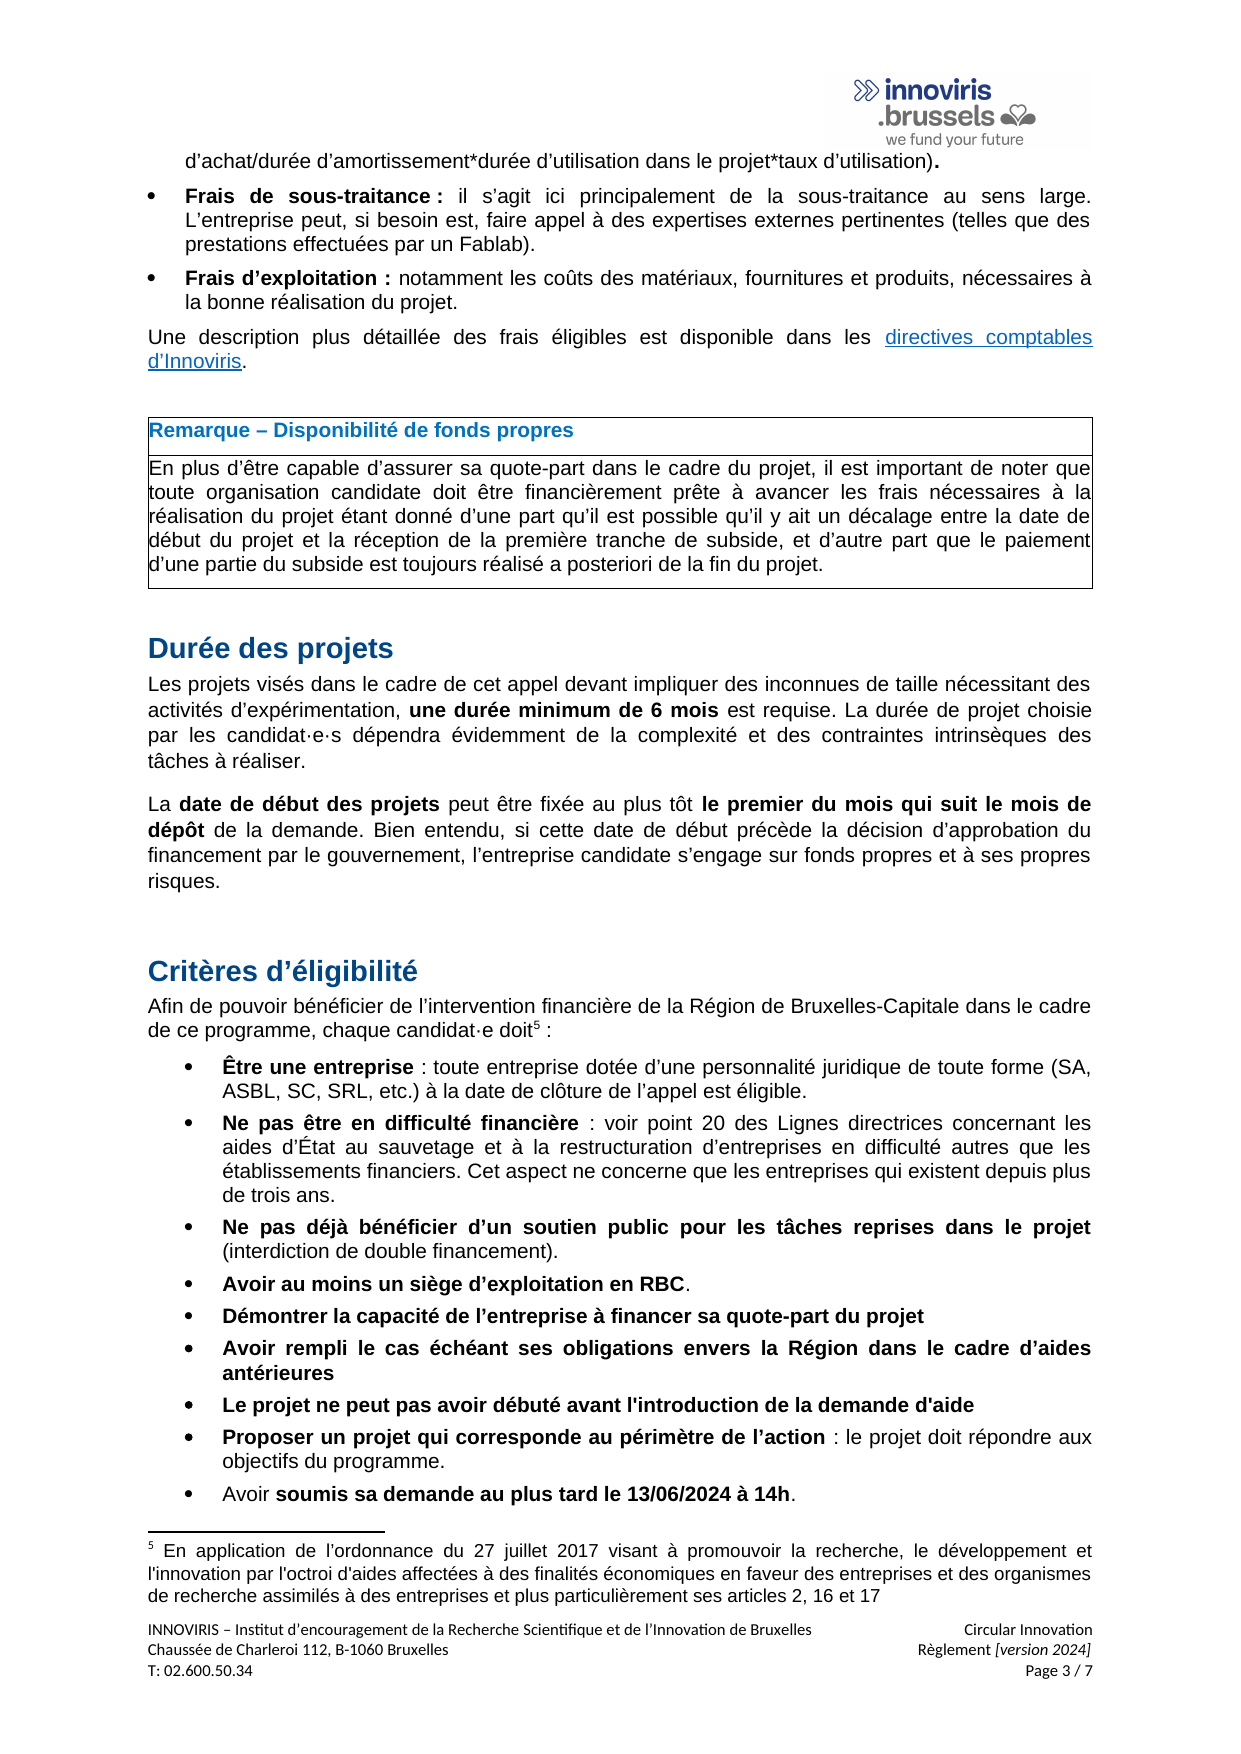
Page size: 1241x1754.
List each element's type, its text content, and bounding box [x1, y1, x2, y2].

text La date de début des projets peut être fixée au plus tôt le premier du mois qui suit le mois de dépôt de la demande. Bien entendu, si cette date de début précède la décision d’approbation du financement par le gouvernement, l’entreprise candidate s’engage sur fonds propres et à ses propres risques. [148, 792, 1092, 893]
text Durée des projets [148, 632, 1092, 665]
list Le projet ne peut pas avoir débuté avant l'introduction de la demande d'aide [185, 1393, 1092, 1417]
list Ne pas être en difficulté financière : voir point 20 des Lignes directrices concernant les aides d’État au sauvetage et à la restructuration d’entreprises en difficulté autres que les établissements financiers. Cet aspect ne concerne que les entreprises qui existent depuis plus de trois ans. [185, 1111, 1092, 1207]
list Frais d’exploitation : notamment les coûts des matériaux, fournitures et produits, nécessaires à la bonne réalisation du projet. [148, 266, 1092, 314]
text Les projets visés dans le cadre de cet appel devant impliquer des inconnues de taille nécessitant des activités d’expérimentation, une durée minimum de 6 mois est requise. La durée de projet choisie par les candidat·e·s dépendra évidemment de la complexité et des contraintes intrinsèques des tâches à réaliser. [148, 672, 1092, 773]
text Une description plus détaillée des frais éligibles est disponible dans les directives comptables d’Innoviris. [148, 324, 1092, 372]
list Proposer un projet qui corresponde au périmètre de l’action : le projet doit répondre aux objectifs du programme. [185, 1425, 1092, 1473]
list Avoir au moins un siège d’exploitation en RBC. [185, 1271, 1092, 1296]
list Démontrer la capacité de l’entreprise à financer sa quote-part du projet [185, 1304, 1092, 1328]
text Critères d’éligibilité [148, 954, 1092, 988]
list Ne pas déjà bénéficier d’un soutien public pour les tâches reprises dans le projet (interdiction de double financement). [185, 1215, 1092, 1263]
text Afin de pouvoir bénéficier de l’intervention financière de la Région de Bruxelles-Capitale dans le cadre de ce programme, chaque candidat·e doit : [148, 994, 1092, 1042]
list Être une entreprise : toute entreprise dotée d’une personnalité juridique de toute forme (SA, ASBL, SC, SRL, etc.) à la date de clôture de l’appel est éligible. [185, 1054, 1092, 1102]
list Frais de sous-traitance : il s’agit ici principalement de la sous-traitance au sens large. L’entreprise peut, si besoin est, faire appel à des expertises externes pertinentes (telles que des prestations effectuées par un Fablab). [148, 184, 1092, 256]
list Avoir rempli le cas échéant ses obligations envers la Région dans le cadre d’aides antérieures [185, 1336, 1092, 1384]
table_header Remarque – Disponibilité de fonds propres [149, 418, 1092, 455]
list Avoir soumis sa demande au plus tard le 13/06/2024 à 14h. [185, 1481, 1092, 1505]
table_cell En plus d’être capable d’assurer sa quote-part dans le cadre du projet, il est important de noter que toute organisation candidate doit être financièrement prête à avancer les frais nécessaires à la réalisation du projet étant donné d’une part qu’il est possible qu’il y ait un décalage entre la date de début du projet et la réception de la première tranche de subside, et d’autre part que le paiement d’une partie du subside est toujours réalisé a posteriori de la fin du projet. [149, 456, 1092, 588]
picture [825, 73, 1093, 150]
